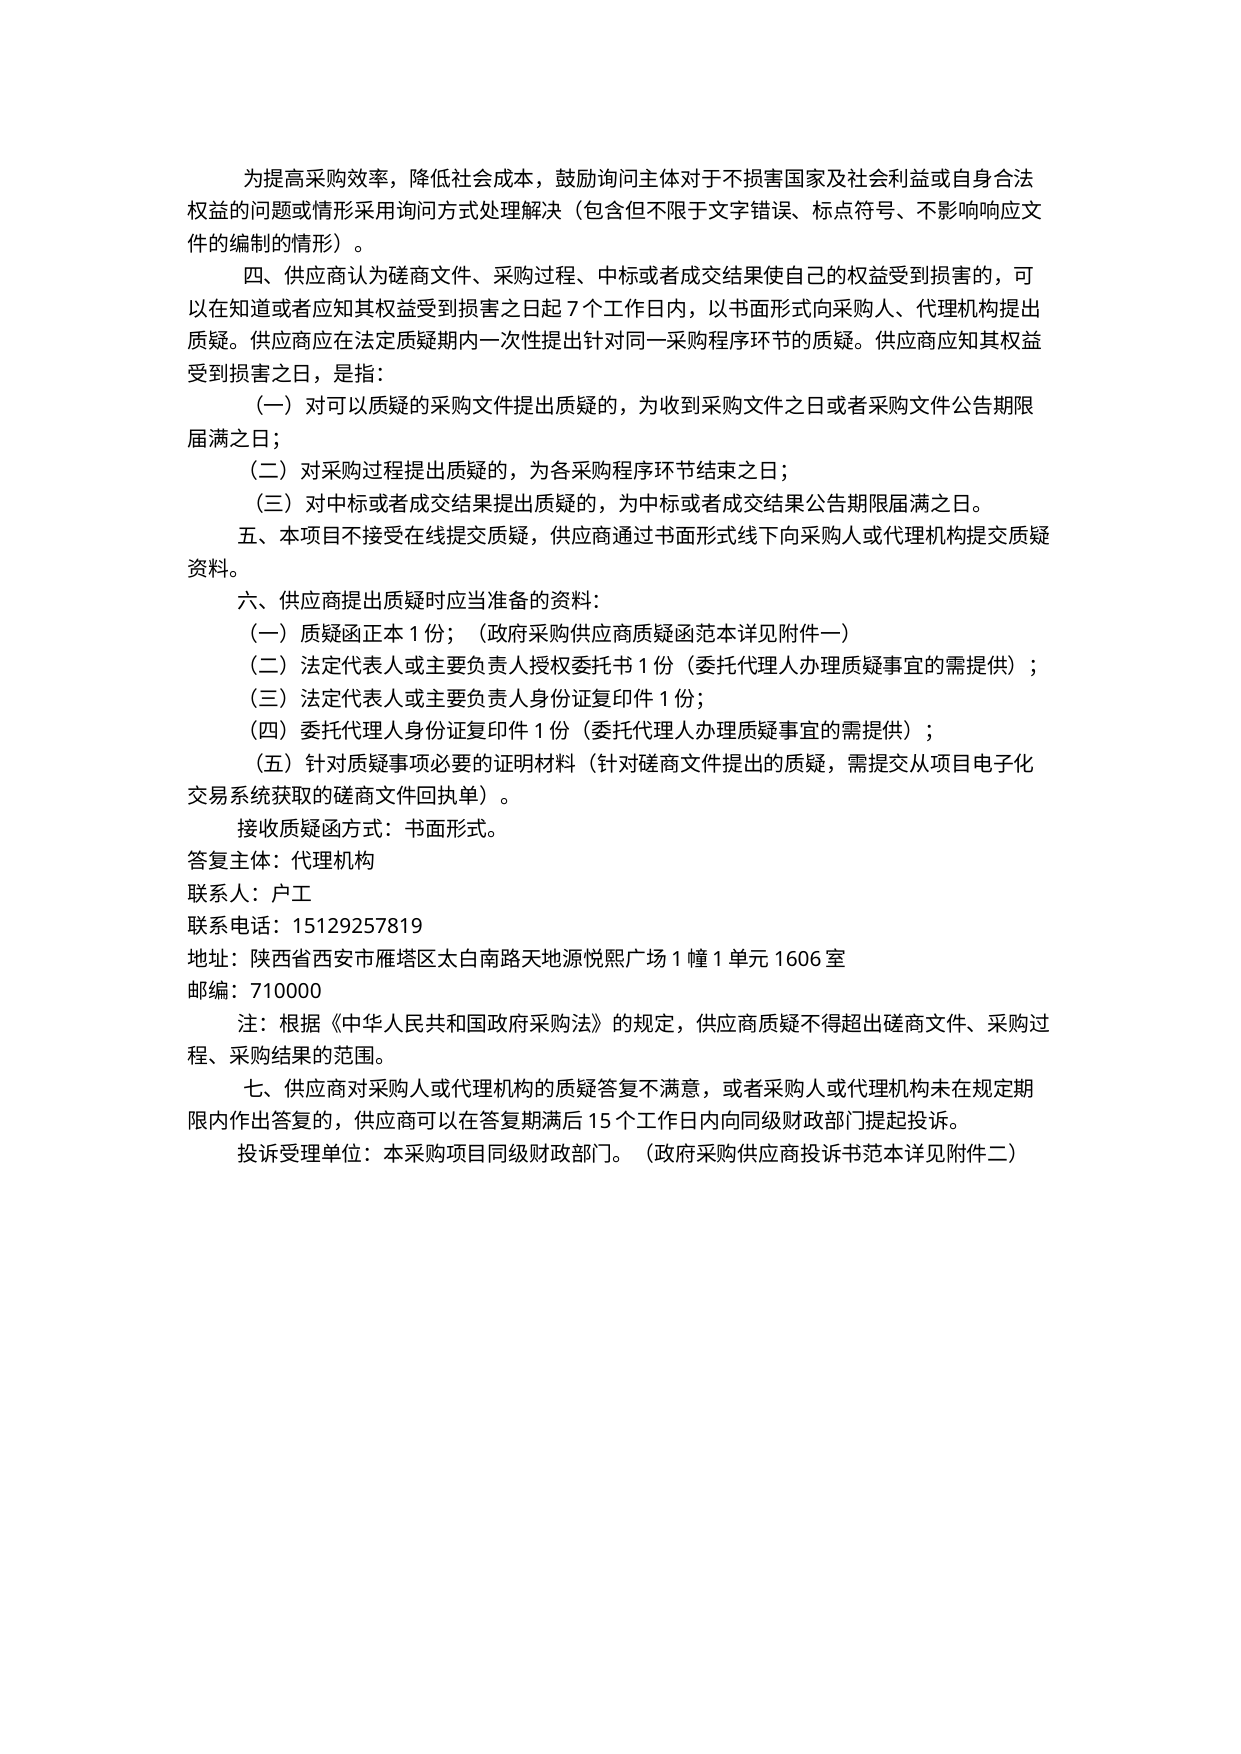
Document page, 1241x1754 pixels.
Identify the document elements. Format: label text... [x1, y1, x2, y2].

text 四、供应商认为磋商文件、采购过程、中标或者成交结果使自己的权益受到损害的，可以在知道或者应知其权益受到损害之日起7个工作日内，以书面形式向采购人、代理机构提出质疑。供应商应在法定质疑期内一次性提出针对同一采购程序环节的质疑。供应商应知其权益受到损害之日，是指： [187, 259, 1053, 389]
text 联系人：户工 [187, 877, 1053, 909]
text （四）委托代理人身份证复印件1份（委托代理人办理质疑事宜的需提供）； [187, 714, 1053, 747]
text 六、供应商提出质疑时应当准备的资料： [187, 584, 1053, 617]
text （一）质疑函正本1份；（政府采购供应商质疑函范本详见附件一） [187, 617, 1053, 649]
text （三）法定代表人或主要负责人身份证复印件1份； [187, 682, 1053, 714]
text 七、供应商对采购人或代理机构的质疑答复不满意，或者采购人或代理机构未在规定期限内作出答复的，供应商可以在答复期满后15个工作日内向同级财政部门提起投诉。 [187, 1072, 1053, 1137]
text （二）法定代表人或主要负责人授权委托书1份（委托代理人办理质疑事宜的需提供）； [187, 649, 1053, 682]
text 注：根据《中华人民共和国政府采购法》的规定，供应商质疑不得超出磋商文件、采购过程、采购结果的范围。 [187, 1007, 1053, 1072]
text 为提高采购效率，降低社会成本，鼓励询问主体对于不损害国家及社会利益或自身合法权益的问题或情形采用询问方式处理解决（包含但不限于文字错误、标点符号、不影响响应文件的编制的情形）。 [187, 162, 1053, 259]
text 投诉受理单位：本采购项目同级财政部门。（政府采购供应商投诉书范本详见附件二） [187, 1137, 1053, 1169]
text （五）针对质疑事项必要的证明材料（针对磋商文件提出的质疑，需提交从项目电子化交易系统获取的磋商文件回执单）。 [187, 747, 1053, 812]
text 答复主体：代理机构 [187, 844, 1053, 877]
text 邮编：710000 [187, 974, 1053, 1007]
text （一）对可以质疑的采购文件提出质疑的，为收到采购文件之日或者采购文件公告期限届满之日； [187, 389, 1053, 454]
text 接收质疑函方式：书面形式。 [187, 812, 1053, 844]
text （三）对中标或者成交结果提出质疑的，为中标或者成交结果公告期限届满之日。 [187, 487, 1053, 519]
text 联系电话：15129257819 [187, 909, 1053, 942]
text 五、本项目不接受在线提交质疑，供应商通过书面形式线下向采购人或代理机构提交质疑资料。 [187, 519, 1053, 584]
text （二）对采购过程提出质疑的，为各采购程序环节结束之日； [187, 454, 1053, 487]
text 地址：陕西省西安市雁塔区太白南路天地源悦熙广场1幢1单元1606室 [187, 942, 1053, 974]
